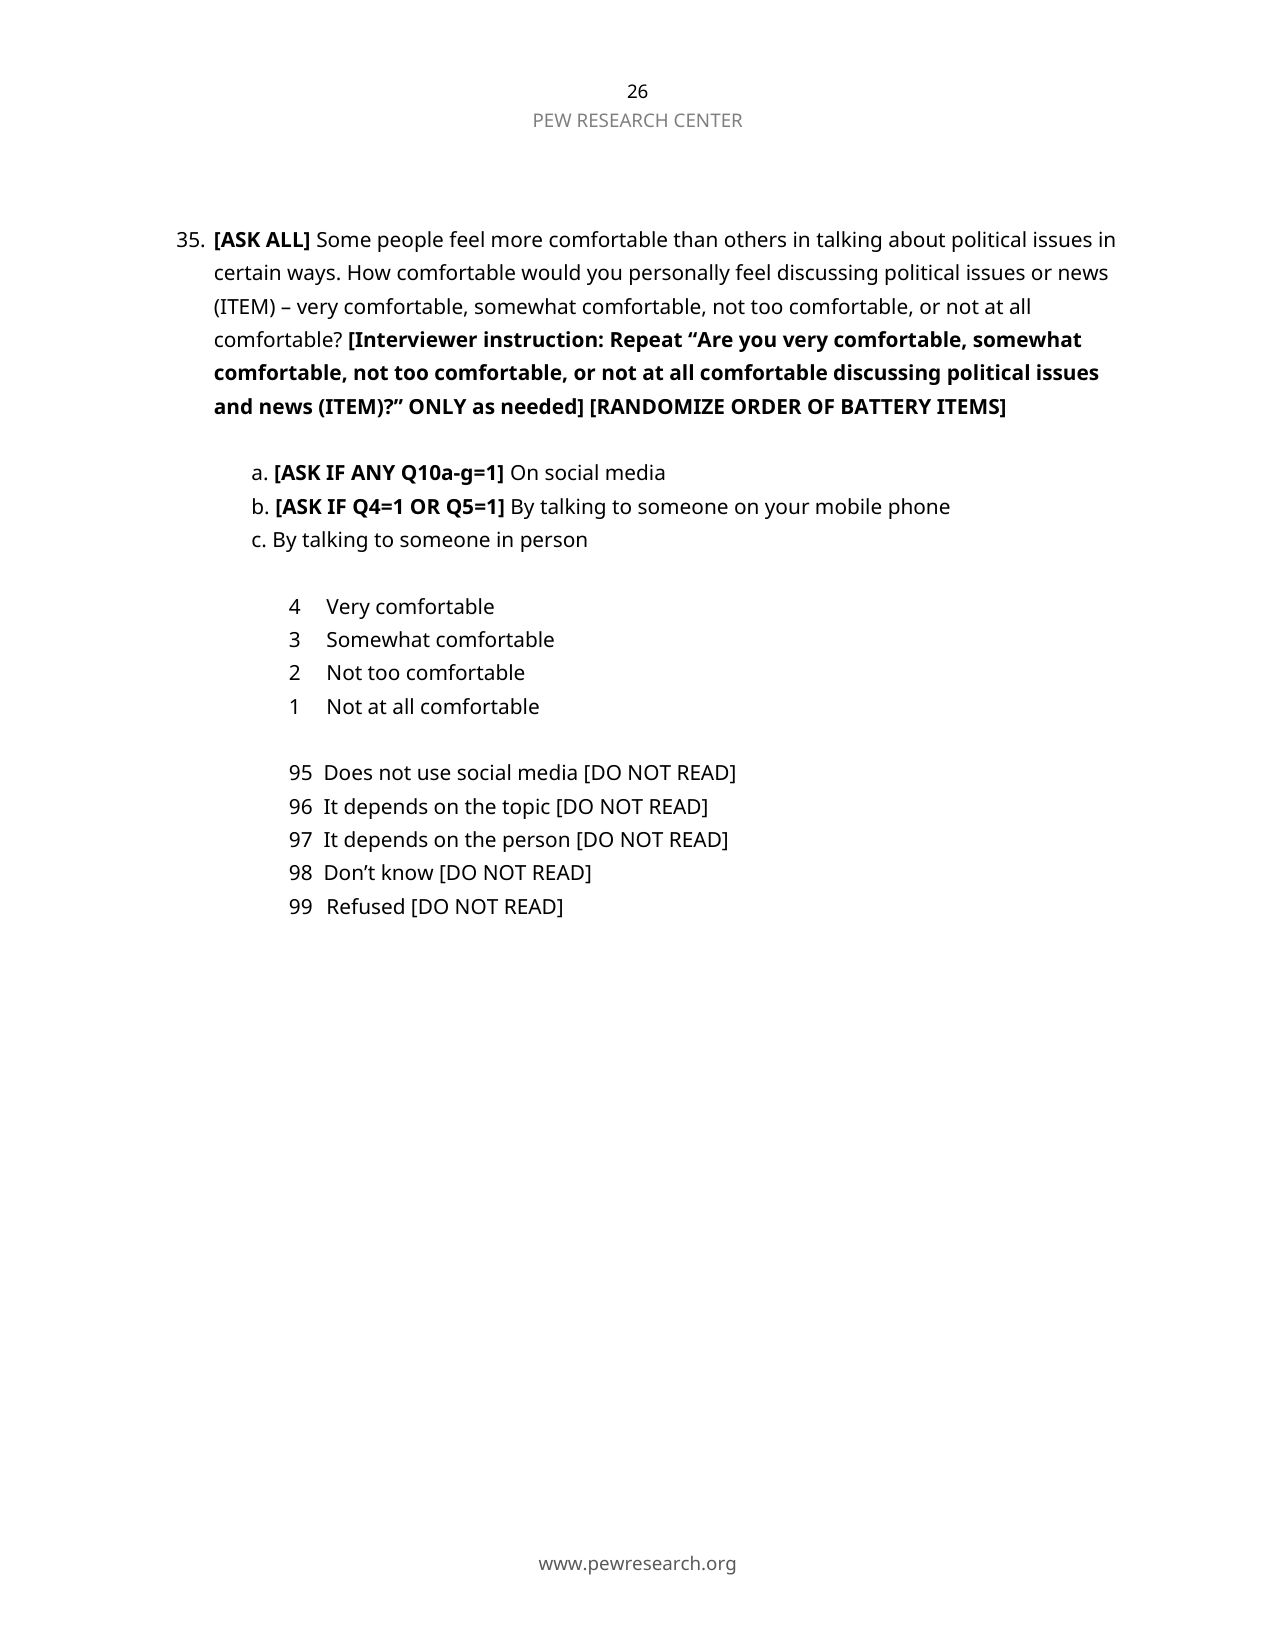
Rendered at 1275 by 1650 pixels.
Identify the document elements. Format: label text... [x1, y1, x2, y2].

text 4 Very comfortable [289, 587, 1136, 621]
text c. By talking to someone in person [176, 521, 1136, 554]
list [ASK ALL] Some people feel more comfortable than others in talking about political issues in certain ways. How comfortable would you personally feel discussing political issues or news (ITEM) – very comfortable, somewhat comfortable, not too comfortable, or not at all comfortable? [Interviewer instruction: Repeat “Are you very comfortable, somewhat comfortable, not too comfortable, or not at all comfortable discussing political issues and news (ITEM)?” ONLY as needed] [RANDOMIZE ORDER OF BATTERY ITEMS] [176, 221, 1136, 421]
list 96 It depends on the topic [DO NOT READ] [289, 787, 1136, 821]
text 3 Somewhat comfortable [289, 621, 1136, 654]
text 95 Does not use social media [DO NOT READ] [289, 754, 1136, 787]
text b. [ASK IF Q4=1 OR Q5=1] By talking to someone on your mobile phone [251, 487, 1136, 521]
list 98 Don’t know [DO NOT READ] [289, 854, 1136, 887]
list 99 Refused [DO NOT READ] [289, 887, 1136, 921]
text a. [ASK IF ANY Q10a-g=1] On social media [251, 454, 1136, 487]
text 1 Not at all comfortable [289, 687, 1136, 721]
list 97 It depends on the person [DO NOT READ] [289, 821, 1136, 854]
text 2 Not too comfortable [289, 654, 1136, 687]
